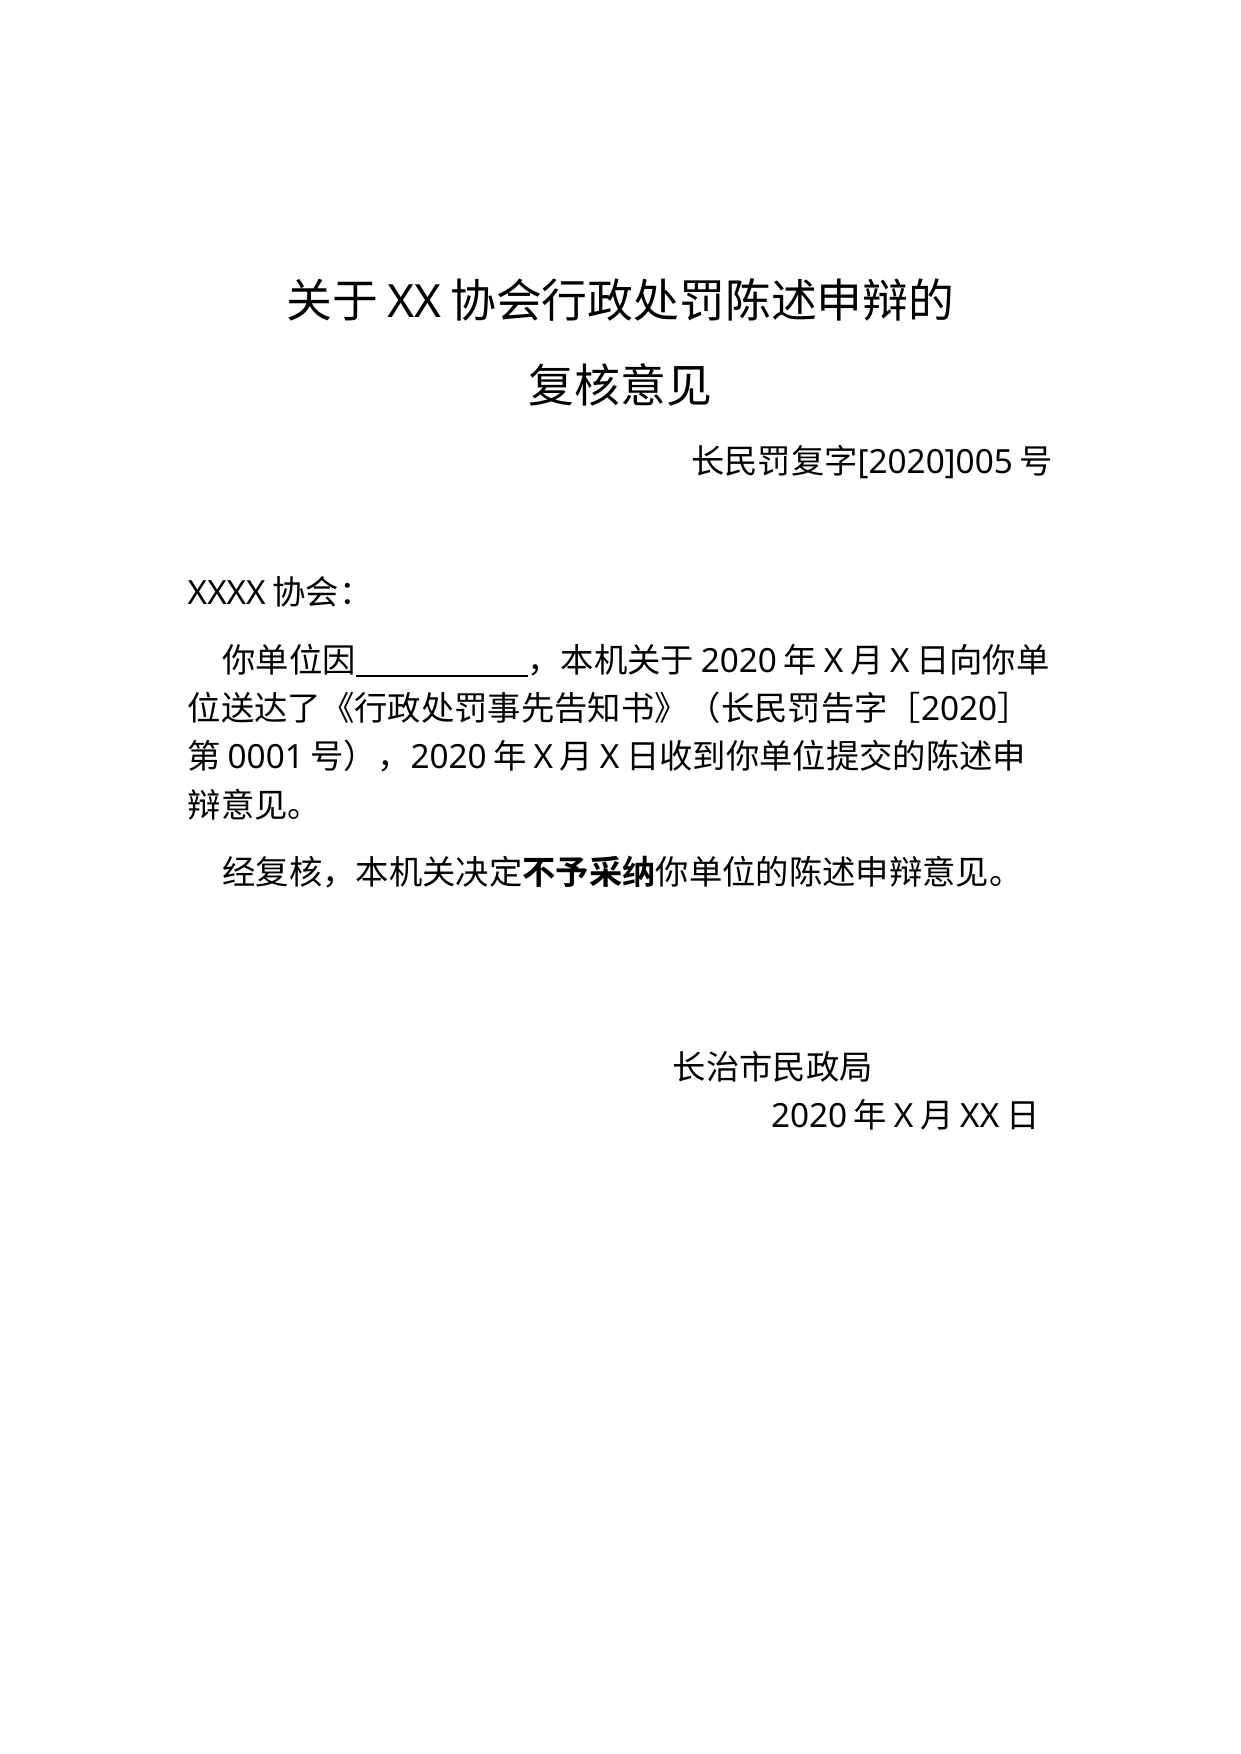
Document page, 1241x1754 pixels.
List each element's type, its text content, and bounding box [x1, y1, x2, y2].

text 你单位因 ，本机关于2020年X月X日向你单位送达了《行政处罚事先告知书》（长民罚告字［2020］第0001号），2020年X月X日收到你单位提交的陈述申辩意见。 [187, 633, 1053, 827]
text XXXX协会： [187, 566, 1053, 614]
text 长民罚复字[2020]005号 [187, 435, 1053, 483]
text 关于XX协会行政处罚陈述申辩的 [187, 264, 1053, 331]
text 经复核，本机关决定不予采纳你单位的陈述申辩意见。 [187, 846, 1053, 894]
text 长治市民政局 2020年X月XX日 [187, 1041, 1053, 1138]
text 复核意见 [187, 350, 1053, 416]
